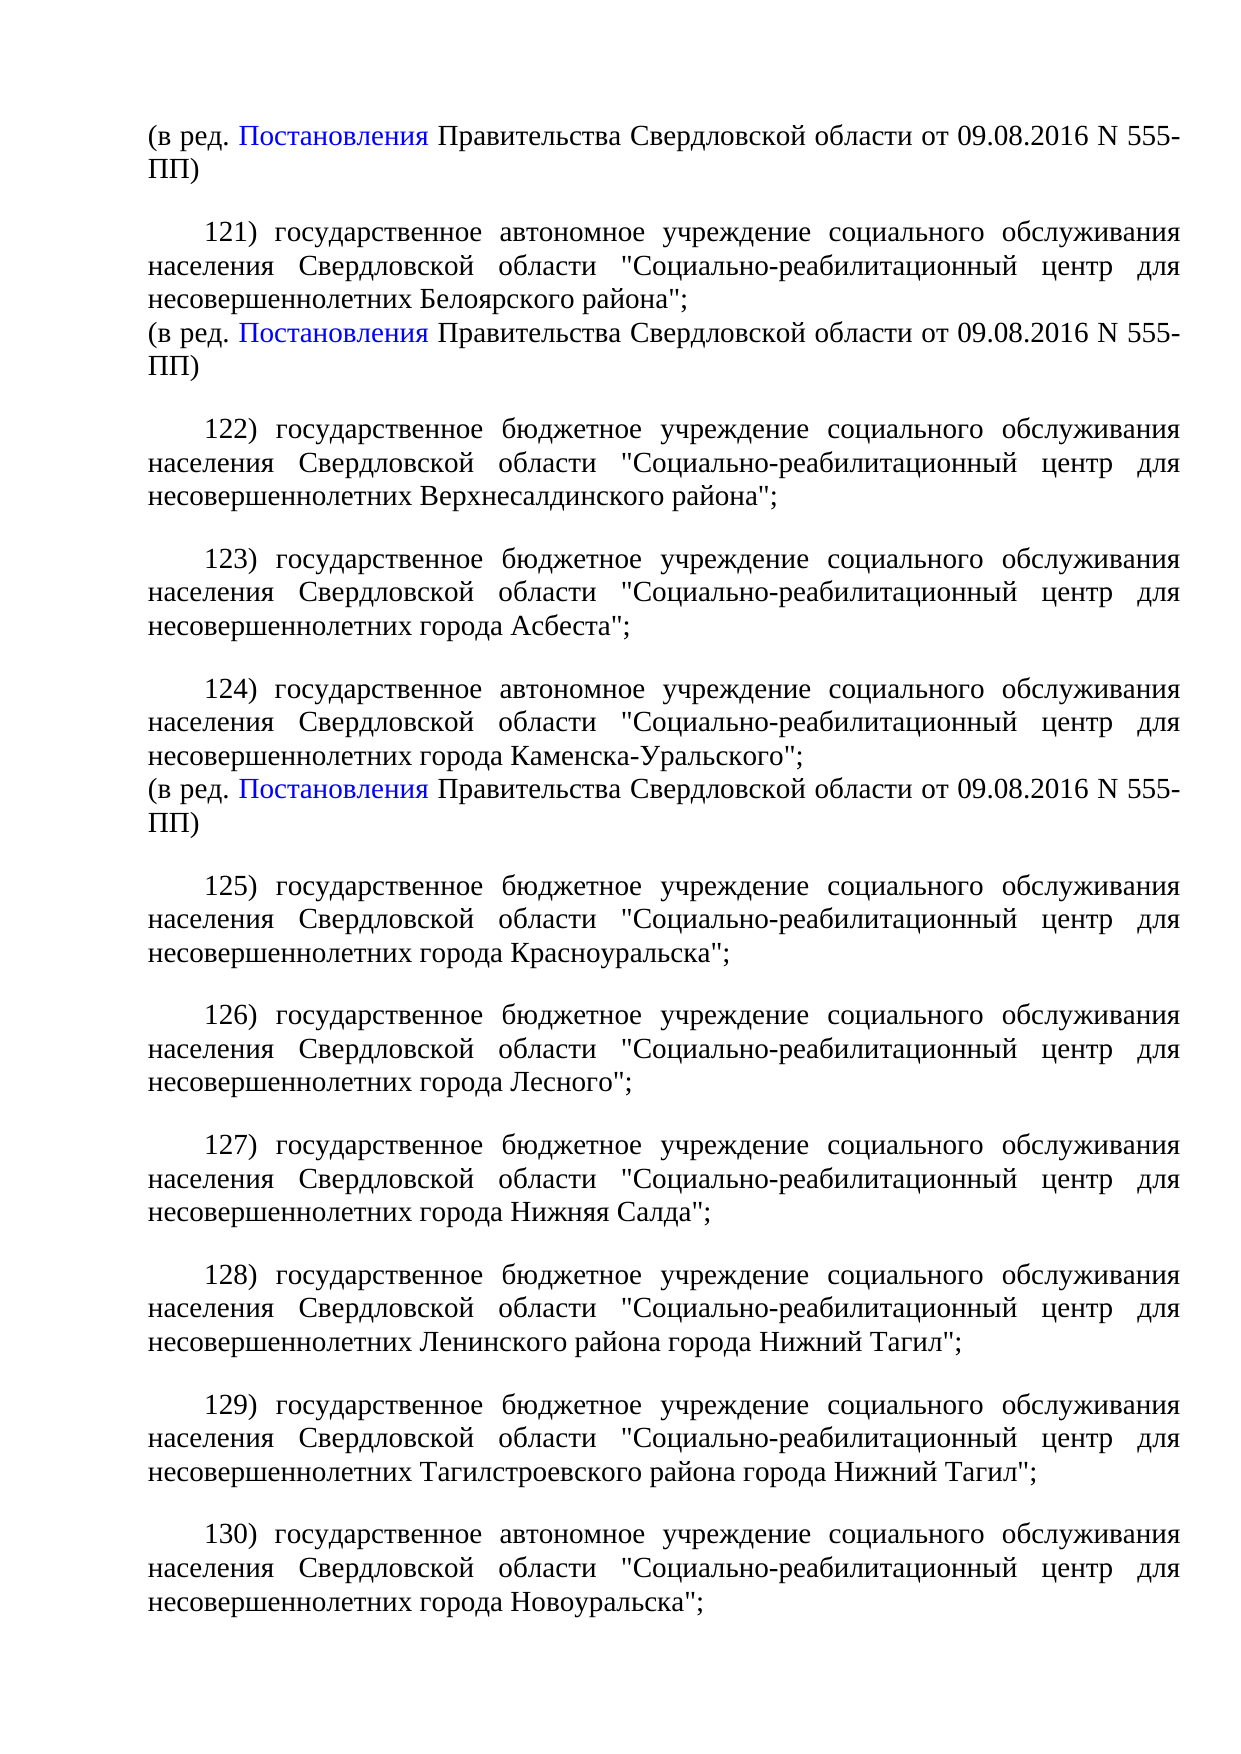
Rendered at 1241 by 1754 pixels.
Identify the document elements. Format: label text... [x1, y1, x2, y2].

text 122) государственное бюджетное учреждение социального обслуживания населения Свердловской области "Социально-реабилитационный центр для несовершеннолетних Верхнесалдинского района"; [148, 411, 1181, 512]
text 128) государственное бюджетное учреждение социального обслуживания населения Свердловской области "Социально-реабилитационный центр для несовершеннолетних Ленинского района города Нижний Тагил"; [148, 1257, 1181, 1358]
text 126) государственное бюджетное учреждение социального обслуживания населения Свердловской области "Социально-реабилитационный центр для несовершеннолетних города Лесного"; [148, 997, 1181, 1098]
text 121) государственное автономное учреждение социального обслуживания населения Свердловской области "Социально-реабилитационный центр для несовершеннолетних Белоярского района"; [148, 214, 1181, 315]
text 125) государственное бюджетное учреждение социального обслуживания населения Свердловской области "Социально-реабилитационный центр для несовершеннолетних города Красноуральска"; [148, 868, 1181, 968]
text 130) государственное автономное учреждение социального обслуживания населения Свердловской области "Социально-реабилитационный центр для несовершеннолетних города Новоуральска"; [148, 1517, 1181, 1617]
text 124) государственное автономное учреждение социального обслуживания населения Свердловской области "Социально-реабилитационный центр для несовершеннолетних города Каменска-Уральского"; [148, 671, 1181, 771]
text (в ред. Постановления Правительства Свердловской области от 09.08.2016 N 555-ПП) [148, 771, 1181, 838]
text 129) государственное бюджетное учреждение социального обслуживания населения Свердловской области "Социально-реабилитационный центр для несовершеннолетних Тагилстроевского района города Нижний Тагил"; [148, 1387, 1181, 1487]
text (в ред. Постановления Правительства Свердловской области от 09.08.2016 N 555-ПП) [148, 315, 1181, 382]
text 127) государственное бюджетное учреждение социального обслуживания населения Свердловской области "Социально-реабилитационный центр для несовершеннолетних города Нижняя Салда"; [148, 1127, 1181, 1228]
text 123) государственное бюджетное учреждение социального обслуживания населения Свердловской области "Социально-реабилитационный центр для несовершеннолетних города Асбеста"; [148, 541, 1181, 642]
text (в ред. Постановления Правительства Свердловской области от 09.08.2016 N 555-ПП) [148, 118, 1181, 185]
